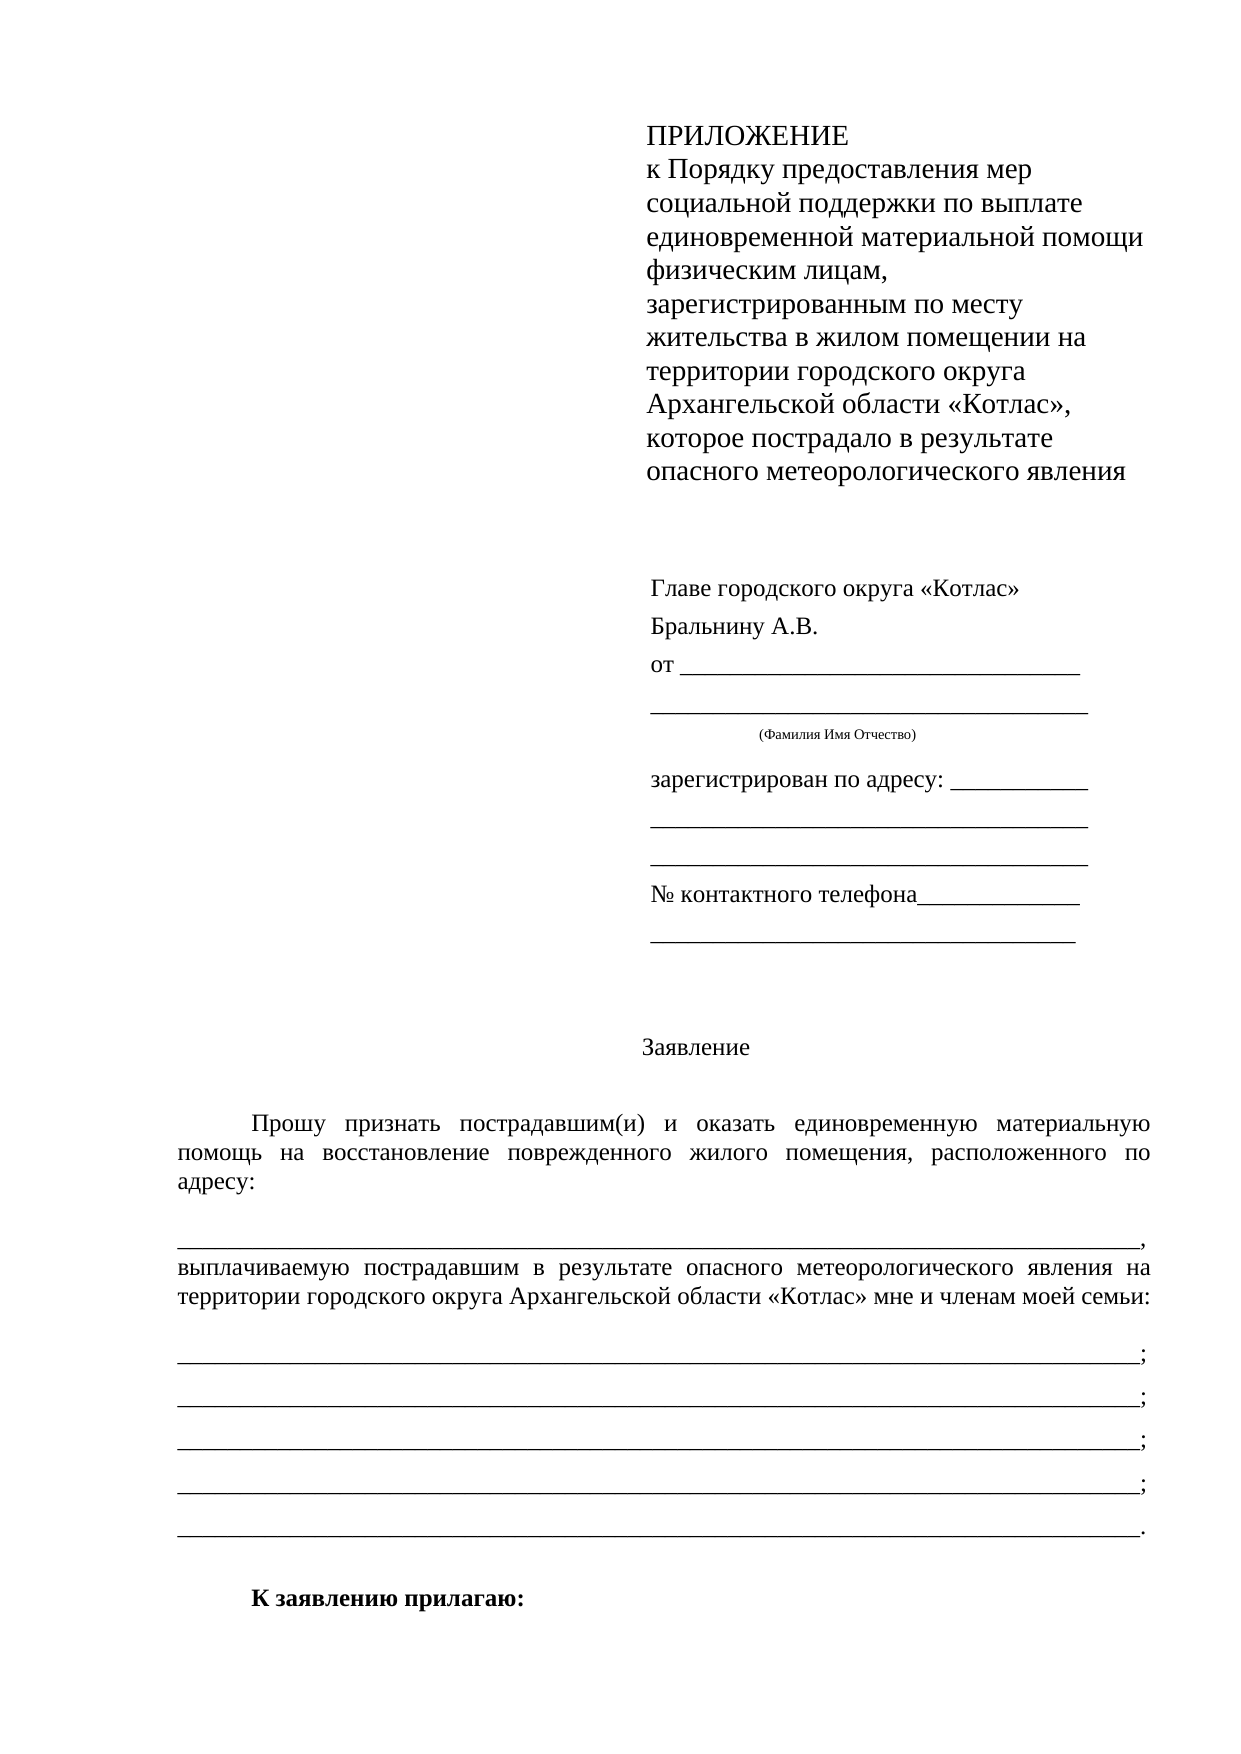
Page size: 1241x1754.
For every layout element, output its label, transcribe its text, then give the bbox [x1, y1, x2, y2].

text _____________________________________________________________________________; [177, 1468, 1152, 1496]
text _____________________________________________________________________________;_____________________________________________________________________________;_____________________________________________________________________________; [177, 1338, 1152, 1453]
text К заявлению прилагаю: [177, 1583, 1152, 1611]
text ___________________________________ [650, 802, 1167, 831]
text Заявление [177, 1032, 1152, 1061]
text ___________________________________ [650, 688, 1167, 716]
text Главе городского округа «Котлас» [650, 573, 1167, 602]
text зарегистрирован по адресу: ___________ [650, 764, 1167, 793]
text к Порядку предоставления мер социальной поддержки по выплате единовременной материальной помощи физическим лицам, зарегистрированным по месту жительства в жилом помещении на территории городского округа Архангельской области «Котлас», которое пострадало в результате опасного метеорологического явления [646, 152, 1152, 487]
text от ________________________________ [650, 649, 1167, 678]
text _____________________________________________________________________________. [177, 1511, 1152, 1539]
text _____________________________________________________________________________, выплачиваемую пострадавшим в результате опасного метеорологического явления на территории городского округа Архангельской области «Котлас» мне и членам моей семьи: [177, 1223, 1152, 1309]
text Прошу признать пострадавшим(и) и оказать единовременную материальную помощь на восстановление поврежденного жилого помещения, расположенного по адресу: [177, 1108, 1152, 1194]
text Бральнину А.В. [650, 611, 1167, 640]
text № контактного телефона_____________ [650, 879, 1167, 908]
text ___________________________________ [650, 841, 1167, 869]
text __________________________________ [650, 917, 1167, 946]
text (Фамилия Имя Отчество) [650, 726, 1167, 755]
text ПРИЛОЖЕНИЕ [646, 118, 1152, 152]
